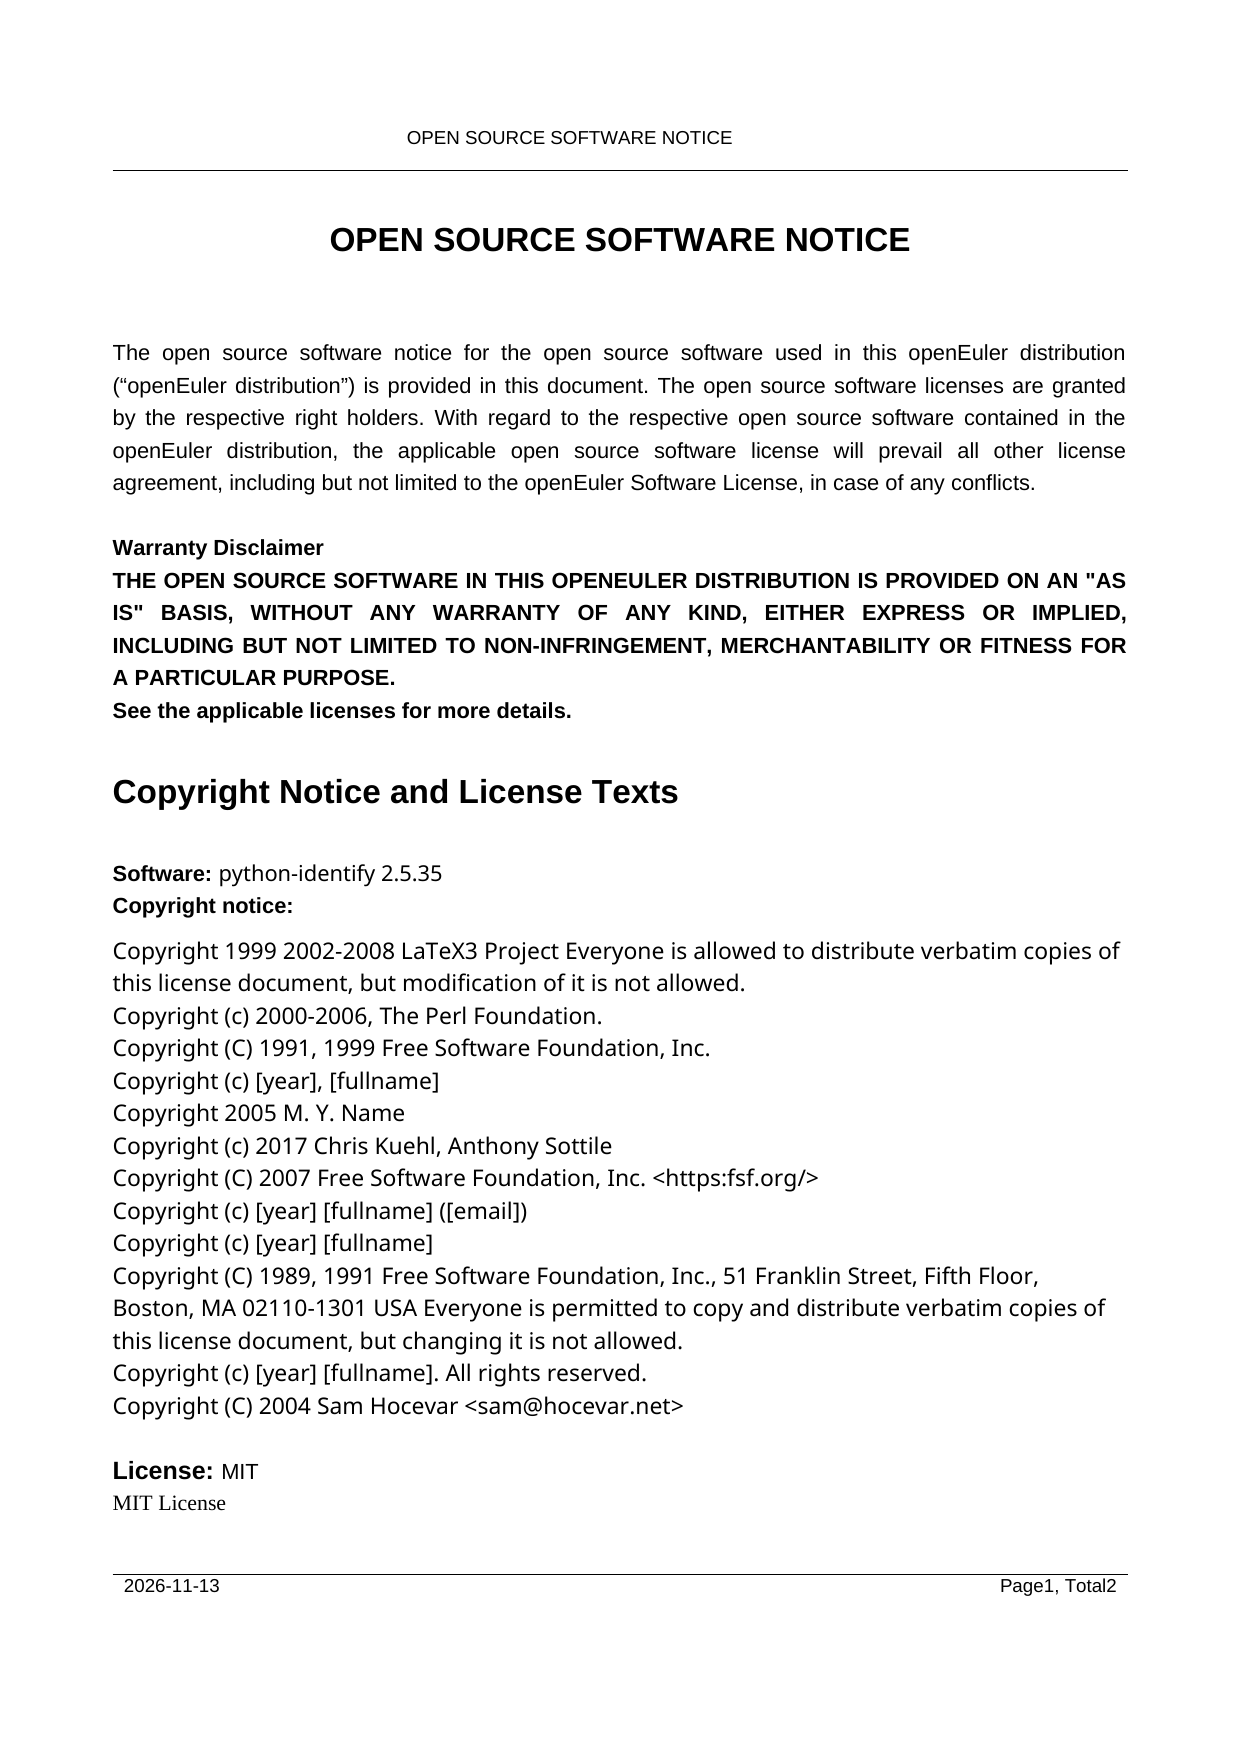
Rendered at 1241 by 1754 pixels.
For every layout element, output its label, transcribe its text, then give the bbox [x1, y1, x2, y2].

text Copyright Notice and License Texts [112, 759, 1128, 824]
text Copyright 1999 2002-2008 LaTeX3 Project Everyone is allowed to distribute verbatim copies of this license document, but modification of it is not allowed. Copyright (c) 2000-2006, The Perl Foundation. Copyright (C) 1991, 1999 Free Software Foundation, Inc. Copyright (c) [year], [fullname] Copyright 2005 M. Y. Name Copyright (c) 2017 Chris Kuehl, Anthony Sottile Copyright (C) 2007 Free Software Foundation, Inc. <https:fsf.org/> Copyright (c) [year] [fullname] ([email]) Copyright (c) [year] [fullname] Copyright (C) 1989, 1991 Free Software Foundation, Inc., 51 Franklin Street, Fifth Floor, Boston, MA 02110-1301 USA Everyone is permitted to copy and distribute verbatim copies of this license document, but changing it is not allowed. Copyright (c) [year] [fullname]. All rights reserved. Copyright (C) 2004 Sam Hocevar <sam@hocevar.net> [112, 934, 1128, 1454]
text Copyright notice: [112, 889, 1128, 921]
text OPEN SOURCE SOFTWARE NOTICE [112, 206, 1128, 271]
title Software: python-identify 2.5.35 [112, 856, 1128, 889]
text Warranty Disclaimer [112, 531, 1128, 564]
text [112, 1486, 1128, 1519]
text License: MIT [112, 1454, 1128, 1486]
text The open source software notice for the open source software used in this openEuler distribution (“openEuler distribution”) is provided in this document. The open source software licenses are granted by the respective right holders. With regard to the respective open source software contained in the openEuler distribution, the applicable open source software license will prevail all other license agreement, including but not limited to the openEuler Software License, in case of any conflicts. [112, 336, 1128, 499]
text THE OPEN SOURCE SOFTWARE IN THIS OPENEULER DISTRIBUTION IS PROVIDED ON AN "AS IS" BASIS, WITHOUT ANY WARRANTY OF ANY KIND, EITHER EXPRESS OR IMPLIED, INCLUDING BUT NOT LIMITED TO NON-INFRINGEMENT, MERCHANTABILITY OR FITNESS FOR A PARTICULAR PURPOSE. See the applicable licenses for more details. [112, 564, 1128, 726]
